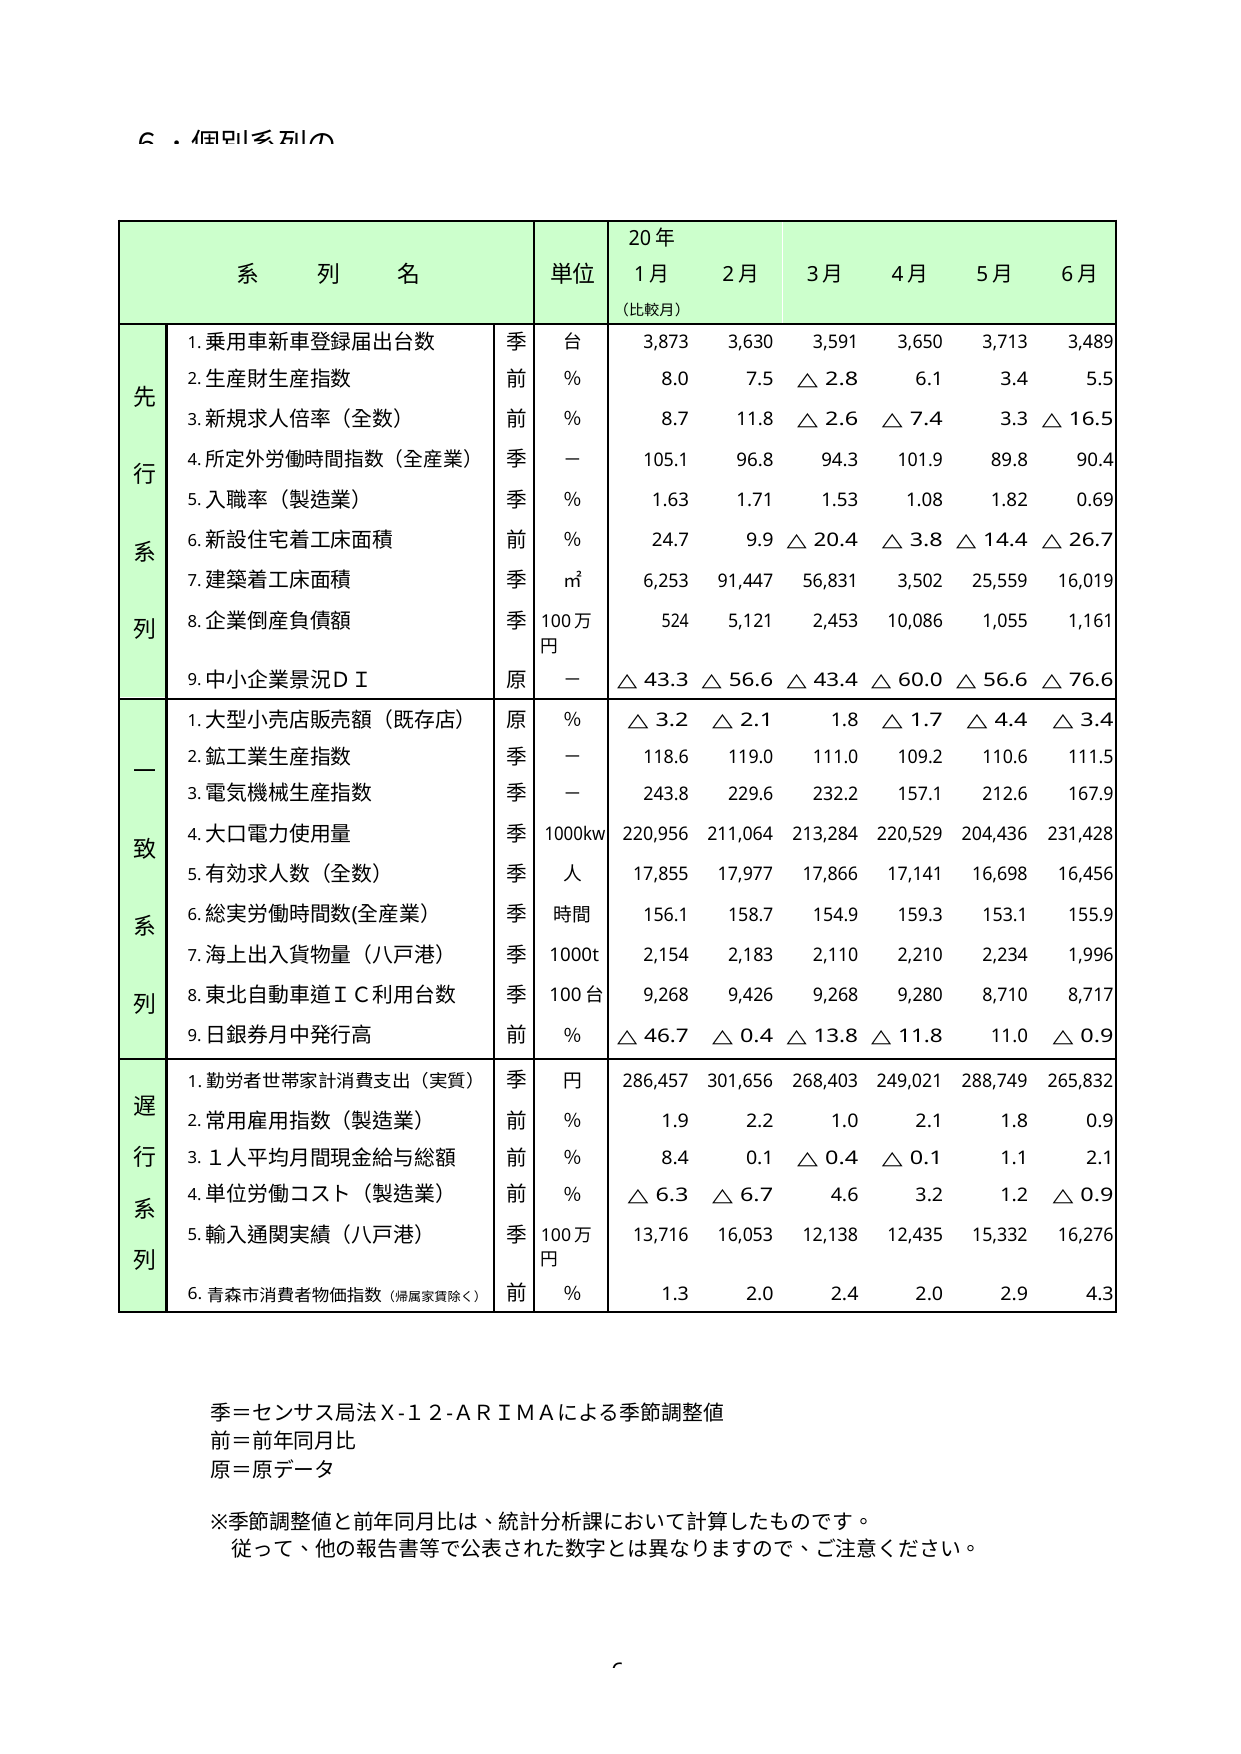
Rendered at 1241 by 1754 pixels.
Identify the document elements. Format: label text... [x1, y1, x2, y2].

table_cell 季 [495, 558, 533, 598]
table_cell 12,138 [783, 1212, 867, 1271]
table_cell 1. 勤労者世帯家計消費支出（実質） [168, 1060, 493, 1098]
table_cell 265,832 [1037, 1060, 1115, 1098]
table_cell △ 43.4 [783, 657, 867, 697]
table_cell △ 56.6 [698, 657, 782, 697]
table_cell 101.9 [867, 437, 952, 477]
text 従って、他の報告書等で公表された数字とは異なりますので、ご注意ください。 [231, 1535, 1142, 1562]
table_cell 12,435 [867, 1212, 952, 1271]
table_cell 2.1 [1037, 1137, 1115, 1174]
table_cell 3. 電気機械生産指数 [168, 773, 493, 811]
table_cell 17,855 [609, 852, 698, 892]
table_cell 原 [495, 657, 533, 697]
table_cell 1,055 [952, 599, 1037, 657]
table_cell 5. 有効求人数（全数） [168, 852, 493, 892]
table_cell 8.7 [609, 397, 698, 437]
table_cell 156.1 [609, 892, 698, 932]
table_cell 2. 常用雇用指数（製造業） [168, 1098, 493, 1137]
table_cell 6.1 [867, 358, 952, 397]
table_cell 3,650 [867, 325, 952, 358]
table_cell ％ [535, 1271, 607, 1311]
table_cell 91,447 [698, 558, 782, 598]
table_cell 100万円 [535, 599, 607, 657]
table_cell 1.1 [952, 1137, 1037, 1174]
table_cell ％ [535, 1098, 607, 1137]
table_cell 一致系列 [120, 700, 165, 1058]
table_cell 109.2 [867, 736, 952, 773]
table_cell △ 6.3 [609, 1174, 698, 1212]
table_cell 4. 大口電力使用量 [168, 811, 493, 852]
table_cell △ 2.8 [783, 358, 867, 397]
table_cell 9.9 [698, 518, 782, 558]
table_cell 16,276 [1037, 1212, 1115, 1271]
table_cell 8.0 [609, 358, 698, 397]
table_cell △ 0.9 [1037, 1013, 1115, 1058]
table_cell 前 [495, 1174, 533, 1212]
table_cell 8,710 [952, 973, 1037, 1013]
table_cell 2,234 [952, 933, 1037, 973]
table_cell 3.3 [952, 397, 1037, 437]
table_cell 2.2 [698, 1098, 782, 1137]
table_cell 1.63 [609, 478, 698, 518]
table_cell 1.8 [952, 1098, 1037, 1137]
table_cell △ 0.1 [867, 1137, 952, 1174]
table_cell 2,453 [783, 599, 867, 657]
table_cell △ 3.8 [867, 518, 952, 558]
table_cell ㎡ [535, 558, 607, 598]
table_cell 2,110 [783, 933, 867, 973]
table_cell 遅行系列 [120, 1060, 165, 1311]
table_cell 16,698 [952, 852, 1037, 892]
table_cell 157.1 [867, 773, 952, 811]
table_cell 3,713 [952, 325, 1037, 358]
table_cell 119.0 [698, 736, 782, 773]
table_cell 96.8 [698, 437, 782, 477]
table_cell 5. 入職率（製造業） [168, 478, 493, 518]
table_cell － [535, 657, 607, 697]
table_cell △ 26.7 [1037, 518, 1115, 558]
table_cell 前 [495, 1098, 533, 1137]
table_cell ％ [535, 358, 607, 397]
table_cell △ 6.7 [698, 1174, 782, 1212]
table_cell 9. 日銀券月中発行高 [168, 1013, 493, 1058]
table_cell 季 [495, 892, 533, 932]
text 原＝原データ [210, 1455, 1142, 1483]
table_cell 7.5 [698, 358, 782, 397]
table_cell 89.8 [952, 437, 1037, 477]
table_cell 人 [535, 852, 607, 892]
table_cell 9,426 [698, 973, 782, 1013]
table_cell 268,403 [783, 1060, 867, 1098]
table_cell － [535, 437, 607, 477]
table_header 5月 [952, 222, 1037, 323]
table_cell 8. 東北自動車道ＩＣ利用台数 [168, 973, 493, 1013]
table_cell 3,591 [783, 325, 867, 358]
table_cell 100台 [535, 973, 607, 1013]
table_cell △ 7.4 [867, 397, 952, 437]
table_cell 111.0 [783, 736, 867, 773]
table_cell 11.0 [952, 1013, 1037, 1058]
table_cell 3. 新規求人倍率（全数） [168, 397, 493, 437]
table_cell 1,161 [1037, 599, 1115, 657]
table_cell 1000kw [535, 811, 607, 852]
table_cell 212.6 [952, 773, 1037, 811]
table_cell 17,141 [867, 852, 952, 892]
text ※季節調整値と前年同月比は、統計分析課において計算したものです。 [210, 1508, 1142, 1535]
table_cell 100万円 [535, 1212, 607, 1271]
table_cell 249,021 [867, 1060, 952, 1098]
table_cell △ 2.6 [783, 397, 867, 437]
table_header 20年 1月 （比較月） [609, 222, 698, 323]
table_cell 季 [495, 1060, 533, 1098]
table_cell 17,977 [698, 852, 782, 892]
table_cell 111.5 [1037, 736, 1115, 773]
table_cell 158.7 [698, 892, 782, 932]
table_header 単位 [535, 222, 607, 323]
table_cell ％ [535, 397, 607, 437]
table_cell 204,436 [952, 811, 1037, 852]
table_cell 1.2 [952, 1174, 1037, 1212]
table_cell ％ [535, 1137, 607, 1174]
table_cell 2.9 [952, 1271, 1037, 1311]
table_cell 2.0 [698, 1271, 782, 1311]
table_cell △ 43.3 [609, 657, 698, 697]
table_cell 6. 青森市消費者物価指数（帰属家賃除く） [168, 1271, 493, 1311]
table_cell 167.9 [1037, 773, 1115, 811]
table_cell △ 1.7 [867, 700, 952, 736]
table_cell 季 [495, 736, 533, 773]
table_cell 1.9 [609, 1098, 698, 1137]
table_cell 2.0 [867, 1271, 952, 1311]
table_cell 15,332 [952, 1212, 1037, 1271]
table_cell 前 [495, 1013, 533, 1058]
table_cell 24.7 [609, 518, 698, 558]
table_cell △ 4.4 [952, 700, 1037, 736]
table_cell 6. 新設住宅着工床面積 [168, 518, 493, 558]
table_cell 11.8 [698, 397, 782, 437]
table_cell 台 [535, 325, 607, 358]
table_header 6月 [1037, 222, 1115, 323]
table_cell － [535, 773, 607, 811]
table_cell △ 13.8 [783, 1013, 867, 1058]
table_cell ％ [535, 1174, 607, 1212]
table_cell 159.3 [867, 892, 952, 932]
table_cell 1.3 [609, 1271, 698, 1311]
table_cell 8,717 [1037, 973, 1115, 1013]
table_cell 9,280 [867, 973, 952, 1013]
text 季＝センサス局法Ｘ-１２-ＡＲＩＭＡによる季節調整値前＝前年同月比 [210, 1398, 736, 1455]
table_cell 1.0 [783, 1098, 867, 1137]
table_cell 4.3 [1037, 1271, 1115, 1311]
table_cell 前 [495, 358, 533, 397]
table_cell 季 [495, 773, 533, 811]
table_cell 前 [495, 1271, 533, 1311]
table_cell 4. 所定外労働時間指数（全産業） [168, 437, 493, 477]
table_cell 1.53 [783, 478, 867, 518]
table_cell 3.4 [952, 358, 1037, 397]
table_cell 0.1 [698, 1137, 782, 1174]
table_cell 4. 単位労働コスト（製造業） [168, 1174, 493, 1212]
table_cell 2,154 [609, 933, 698, 973]
table_cell 季 [495, 1212, 533, 1271]
table_cell △ 0.4 [698, 1013, 782, 1058]
table_cell 3,489 [1037, 325, 1115, 358]
table_cell △ 2.1 [698, 700, 782, 736]
table_cell 前 [495, 397, 533, 437]
table_cell 3,873 [609, 325, 698, 358]
table_cell 105.1 [609, 437, 698, 477]
table_cell 2.1 [867, 1098, 952, 1137]
table_cell 118.6 [609, 736, 698, 773]
table_cell △ 60.0 [867, 657, 952, 697]
table_cell 1.71 [698, 478, 782, 518]
table_cell △ 76.6 [1037, 657, 1115, 697]
table_cell 211,064 [698, 811, 782, 852]
table_cell 231,428 [1037, 811, 1115, 852]
table_cell 94.3 [783, 437, 867, 477]
table_cell ％ [535, 1013, 607, 1058]
table_cell 1.08 [867, 478, 952, 518]
table_cell 3.2 [867, 1174, 952, 1212]
table_cell 10,086 [867, 599, 952, 657]
table_cell 232.2 [783, 773, 867, 811]
table_cell △ 20.4 [783, 518, 867, 558]
table_cell 先行系列 [120, 325, 165, 697]
table_cell △ 14.4 [952, 518, 1037, 558]
table_cell 17,866 [783, 852, 867, 892]
table_header 4月 [867, 222, 952, 323]
table_cell 季 [495, 852, 533, 892]
table_cell 円 [535, 1060, 607, 1098]
table_cell 56,831 [783, 558, 867, 598]
table_cell 2. 生産財生産指数 [168, 358, 493, 397]
table_cell 5,121 [698, 599, 782, 657]
table_cell 9,268 [609, 973, 698, 1013]
table_cell △ 11.8 [867, 1013, 952, 1058]
table_cell 9. 中小企業景況ＤＩ [168, 657, 493, 697]
table_cell 季 [495, 933, 533, 973]
table_cell 0.9 [1037, 1098, 1115, 1137]
table_cell 前 [495, 518, 533, 558]
table_cell 原 [495, 700, 533, 736]
table_cell 7. 海上出入貨物量（八戸港） [168, 933, 493, 973]
table_cell 90.4 [1037, 437, 1115, 477]
table_cell △ 46.7 [609, 1013, 698, 1058]
table_cell 16,456 [1037, 852, 1115, 892]
table_cell 1.8 [783, 700, 867, 736]
table_cell 0.69 [1037, 478, 1115, 518]
table_cell 220,529 [867, 811, 952, 852]
table_cell 3,630 [698, 325, 782, 358]
table_cell 1. 乗用車新車登録届出台数 [168, 325, 493, 358]
table_cell 2,210 [867, 933, 952, 973]
table_cell 243.8 [609, 773, 698, 811]
table_cell △ 16.5 [1037, 397, 1115, 437]
table_cell 5.5 [1037, 358, 1115, 397]
table_cell ％ [535, 478, 607, 518]
table_cell 2. 鉱工業生産指数 [168, 736, 493, 773]
table_cell 213,284 [783, 811, 867, 852]
table_cell 154.9 [783, 892, 867, 932]
table_cell 季 [495, 478, 533, 518]
table_cell 季 [495, 437, 533, 477]
table_cell 前 [495, 1137, 533, 1174]
table_cell 季 [495, 811, 533, 852]
table_cell △ 0.9 [1037, 1174, 1115, 1212]
table_cell 16,019 [1037, 558, 1115, 598]
table_header 系 列 名 [120, 222, 533, 323]
table_cell △ 56.6 [952, 657, 1037, 697]
table_cell 286,457 [609, 1060, 698, 1098]
table_cell 5. 輸入通関実績（八戸港） [168, 1212, 493, 1271]
table_cell 3. １人平均月間現金給与総額 [168, 1137, 493, 1174]
table_cell 4.6 [783, 1174, 867, 1212]
table_cell 9,268 [783, 973, 867, 1013]
table_cell △ 3.2 [609, 700, 698, 736]
table_cell 220,956 [609, 811, 698, 852]
table_cell ％ [535, 700, 607, 736]
table_cell 524 [609, 599, 698, 657]
table_cell 時間 [535, 892, 607, 932]
table_cell △ 3.4 [1037, 700, 1115, 736]
table_cell 3,502 [867, 558, 952, 598]
table_cell 1.82 [952, 478, 1037, 518]
table_cell 229.6 [698, 773, 782, 811]
table_cell 8. 企業倒産負債額 [168, 599, 493, 657]
table_cell 6. 総実労働時間数(全産業） [168, 892, 493, 932]
table_header 3月 [783, 222, 867, 323]
table_cell 6,253 [609, 558, 698, 598]
table_cell 153.1 [952, 892, 1037, 932]
table_cell 155.9 [1037, 892, 1115, 932]
table_cell 季 [495, 325, 533, 358]
table_cell 110.6 [952, 736, 1037, 773]
table_cell 2.4 [783, 1271, 867, 1311]
table_cell 7. 建築着工床面積 [168, 558, 493, 598]
table_cell 16,053 [698, 1212, 782, 1271]
table_cell 25,559 [952, 558, 1037, 598]
table_cell △ 0.4 [783, 1137, 867, 1174]
table_cell 季 [495, 599, 533, 657]
table_cell 1. 大型小売店販売額（既存店） [168, 700, 493, 736]
table_cell 季 [495, 973, 533, 1013]
table_header 2月 [698, 222, 782, 323]
table_cell ％ [535, 518, 607, 558]
table_cell 1,996 [1037, 933, 1115, 973]
table_cell 8.4 [609, 1137, 698, 1174]
table_cell － [535, 736, 607, 773]
table_cell 1000t [535, 933, 607, 973]
table_cell 13,716 [609, 1212, 698, 1271]
table_cell 288,749 [952, 1060, 1037, 1098]
table_cell 2,183 [698, 933, 782, 973]
table_cell 301,656 [698, 1060, 782, 1098]
